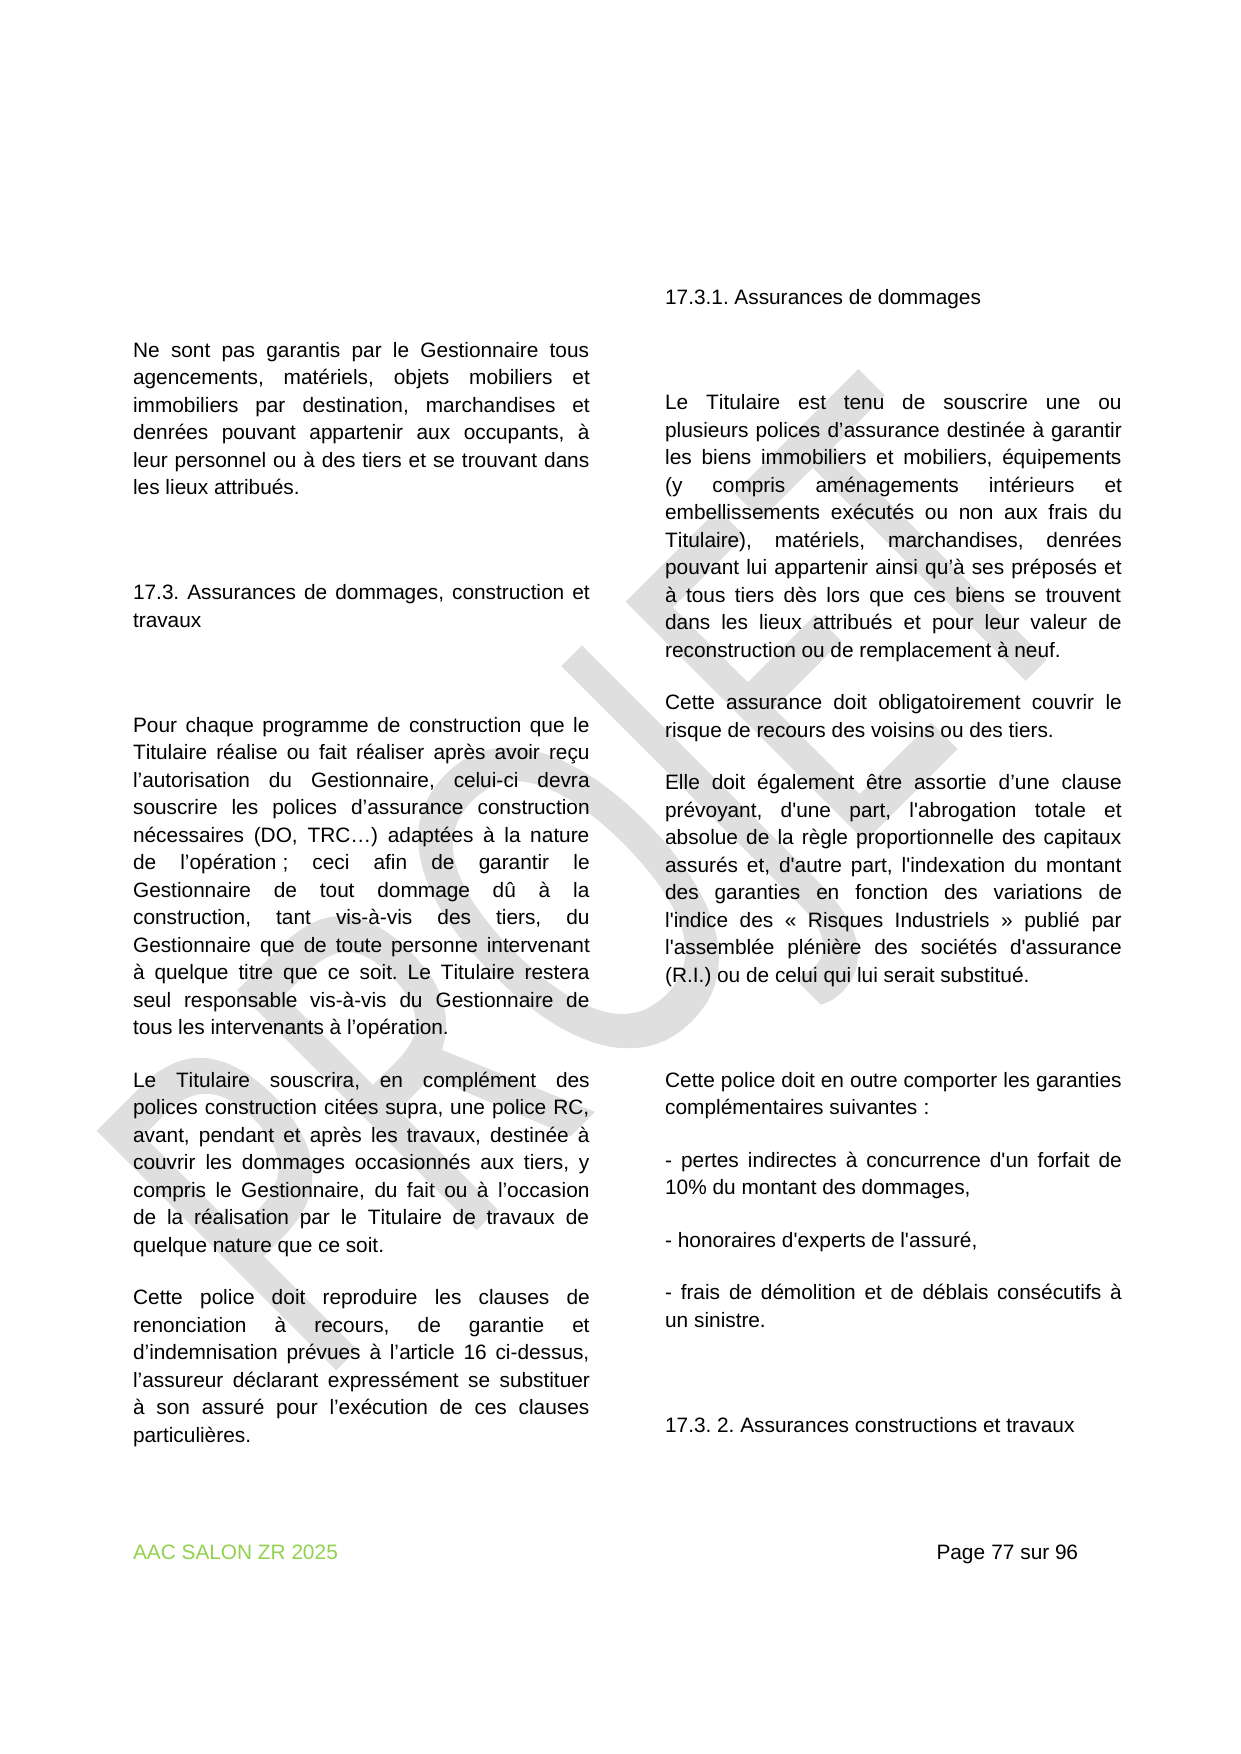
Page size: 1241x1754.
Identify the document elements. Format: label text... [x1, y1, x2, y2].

text Le Titulaire souscrira, en complément des polices construction citées supra, une police RC, avant, pendant et après les travaux, destinée à couvrir les dommages occasionnés aux tiers, y compris le Gestionnaire, du fait ou à l’occasion de la réalisation par le Titulaire de travaux de quelque nature que ce soit. [133, 1067, 590, 1256]
text Cette police doit en outre comporter les garanties complémentaires suivantes : [665, 1067, 1122, 1119]
text - honoraires d'experts de l'assuré, [665, 1227, 1122, 1251]
text 17.3. Assurances de dommages, construction et travaux [133, 580, 590, 631]
text Cette assurance doit obligatoirement couvrir le risque de recours des voisins ou des tiers. [665, 690, 1122, 741]
text Le Titulaire est tenu de souscrire une ou plusieurs polices d’assurance destinée à garantir les biens immobiliers et mobiliers, équipements (y compris aménagements intérieurs et embellissements exécutés ou non aux frais du Titulaire), matériels, marchandises, denrées pouvant lui appartenir ainsi qu’à ses préposés et à tous tiers dès lors que ces biens se trouvent dans les lieux attribués et pour leur valeur de reconstruction ou de remplacement à neuf. [665, 390, 1122, 661]
text Pour chaque programme de construction que le Titulaire réalise ou fait réaliser après avoir reçu l’autorisation du Gestionnaire, celui-ci devra souscrire les polices d’assurance construction nécessaires (DO, TRC…) adaptées à la nature de l’opération ; ceci afin de garantir le Gestionnaire de tout dommage dû à la construction, tant vis-à-vis des tiers, du Gestionnaire que de toute personne intervenant à quelque titre que ce soit. Le Titulaire restera seul responsable vis-à-vis du Gestionnaire de tous les intervenants à l’opération. [133, 712, 590, 1039]
text Elle doit également être assortie d’une clause prévoyant, d'une part, l'abrogation totale et absolue de la règle proportionnelle des capitaux assurés et, d'autre part, l'indexation du montant des garanties en fonction des variations de l'indice des « Risques Industriels » publié par l'assemblée plénière des sociétés d'assurance (R.I.) ou de celui qui lui serait substitué. [665, 770, 1122, 986]
text Ne sont pas garantis par le Gestionnaire tous agencements, matériels, objets mobiliers et immobiliers par destination, marchandises et denrées pouvant appartenir aux occupants, à leur personnel ou à des tiers et se trouvant dans les lieux attribués. [133, 337, 590, 499]
text 17.3. 2. Assurances constructions et travaux [665, 1412, 1122, 1436]
text - frais de démolition et de déblais consécutifs à un sinistre. [665, 1280, 1122, 1331]
text 17.3.1. Assurances de dommages [665, 285, 1122, 309]
text Cette police doit reproduire les clauses de renonciation à recours, de garantie et d’indemnisation prévues à l’article 16 ci-dessus, l’assureur déclarant expressément se substituer à son assuré pour l’exécution de ces clauses particulières. [133, 1285, 590, 1446]
text - pertes indirectes à concurrence d'un forfait de 10% du montant des dommages, [665, 1147, 1122, 1199]
